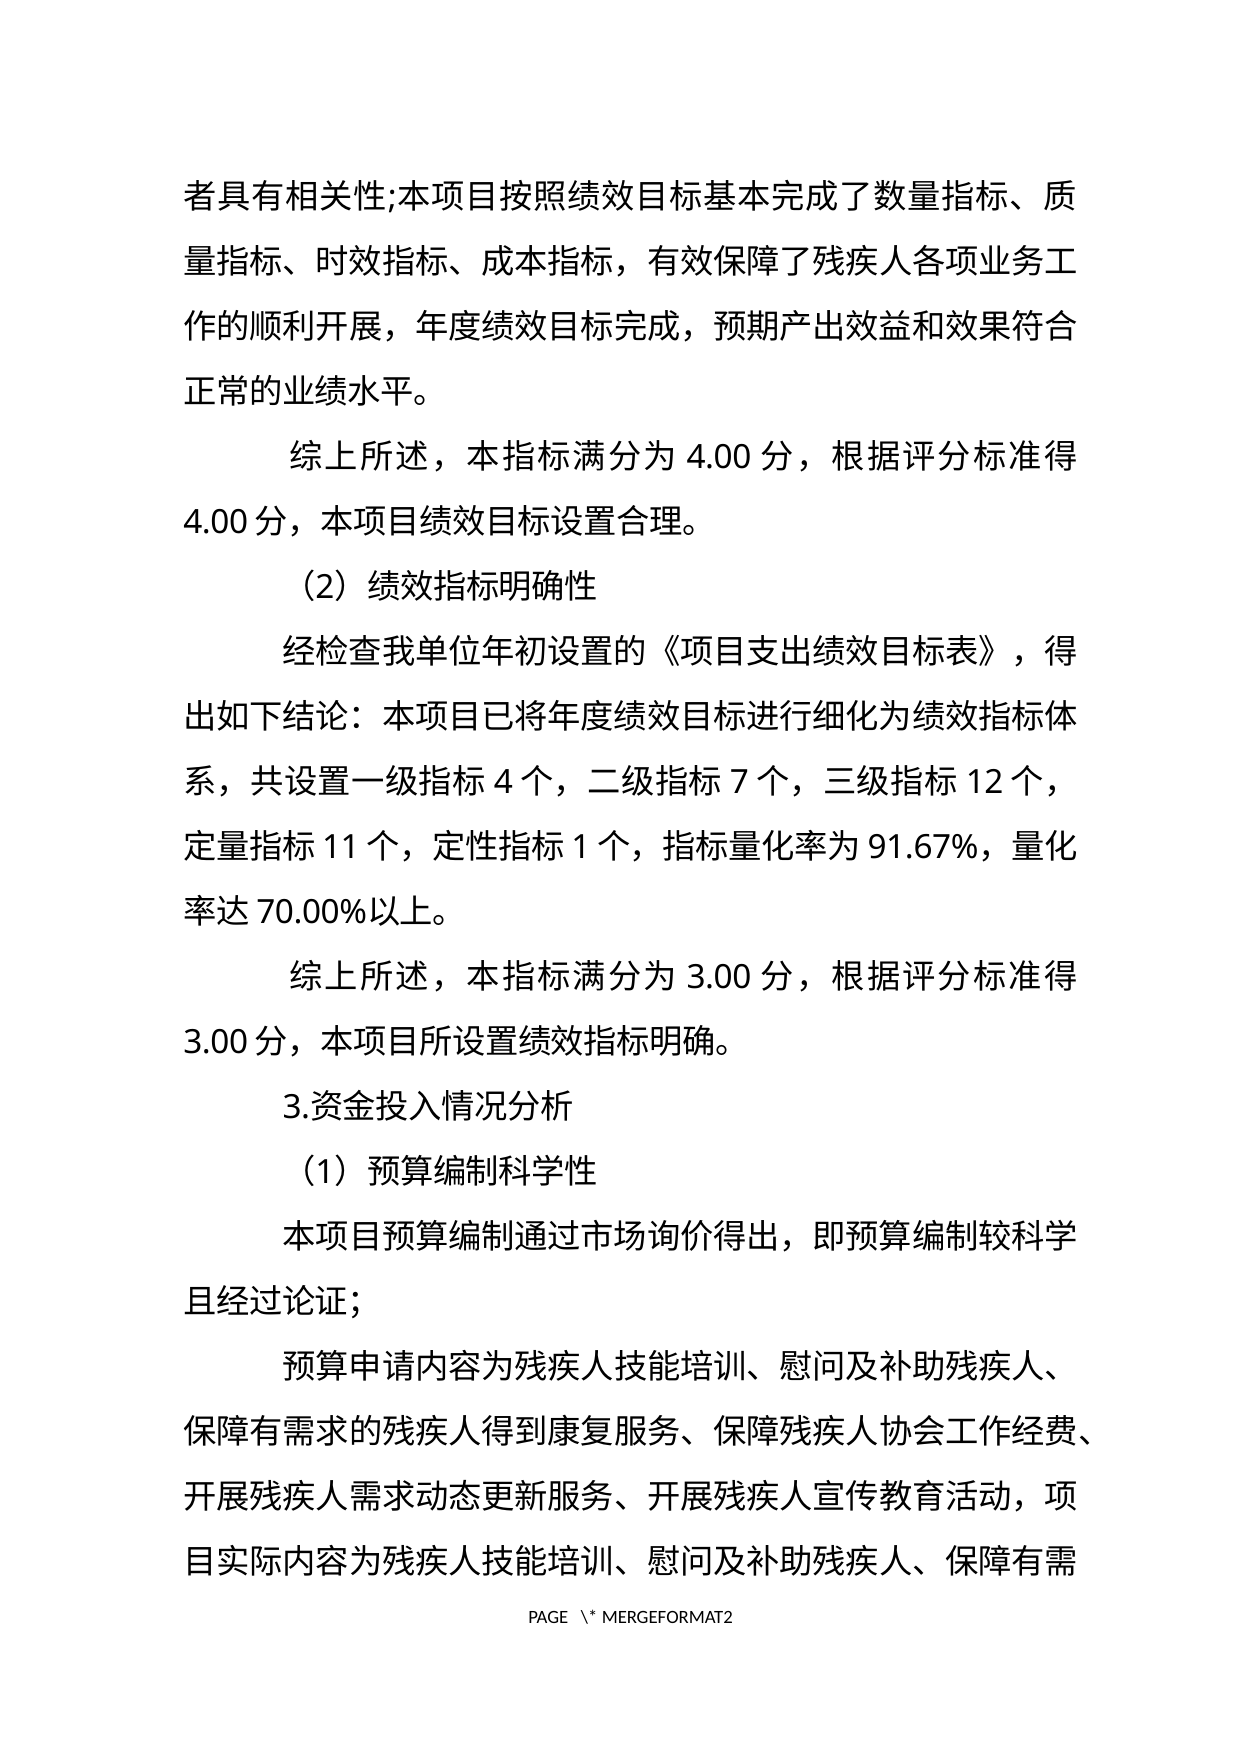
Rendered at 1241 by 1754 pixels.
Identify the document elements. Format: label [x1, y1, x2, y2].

text [183, 162, 1078, 1592]
